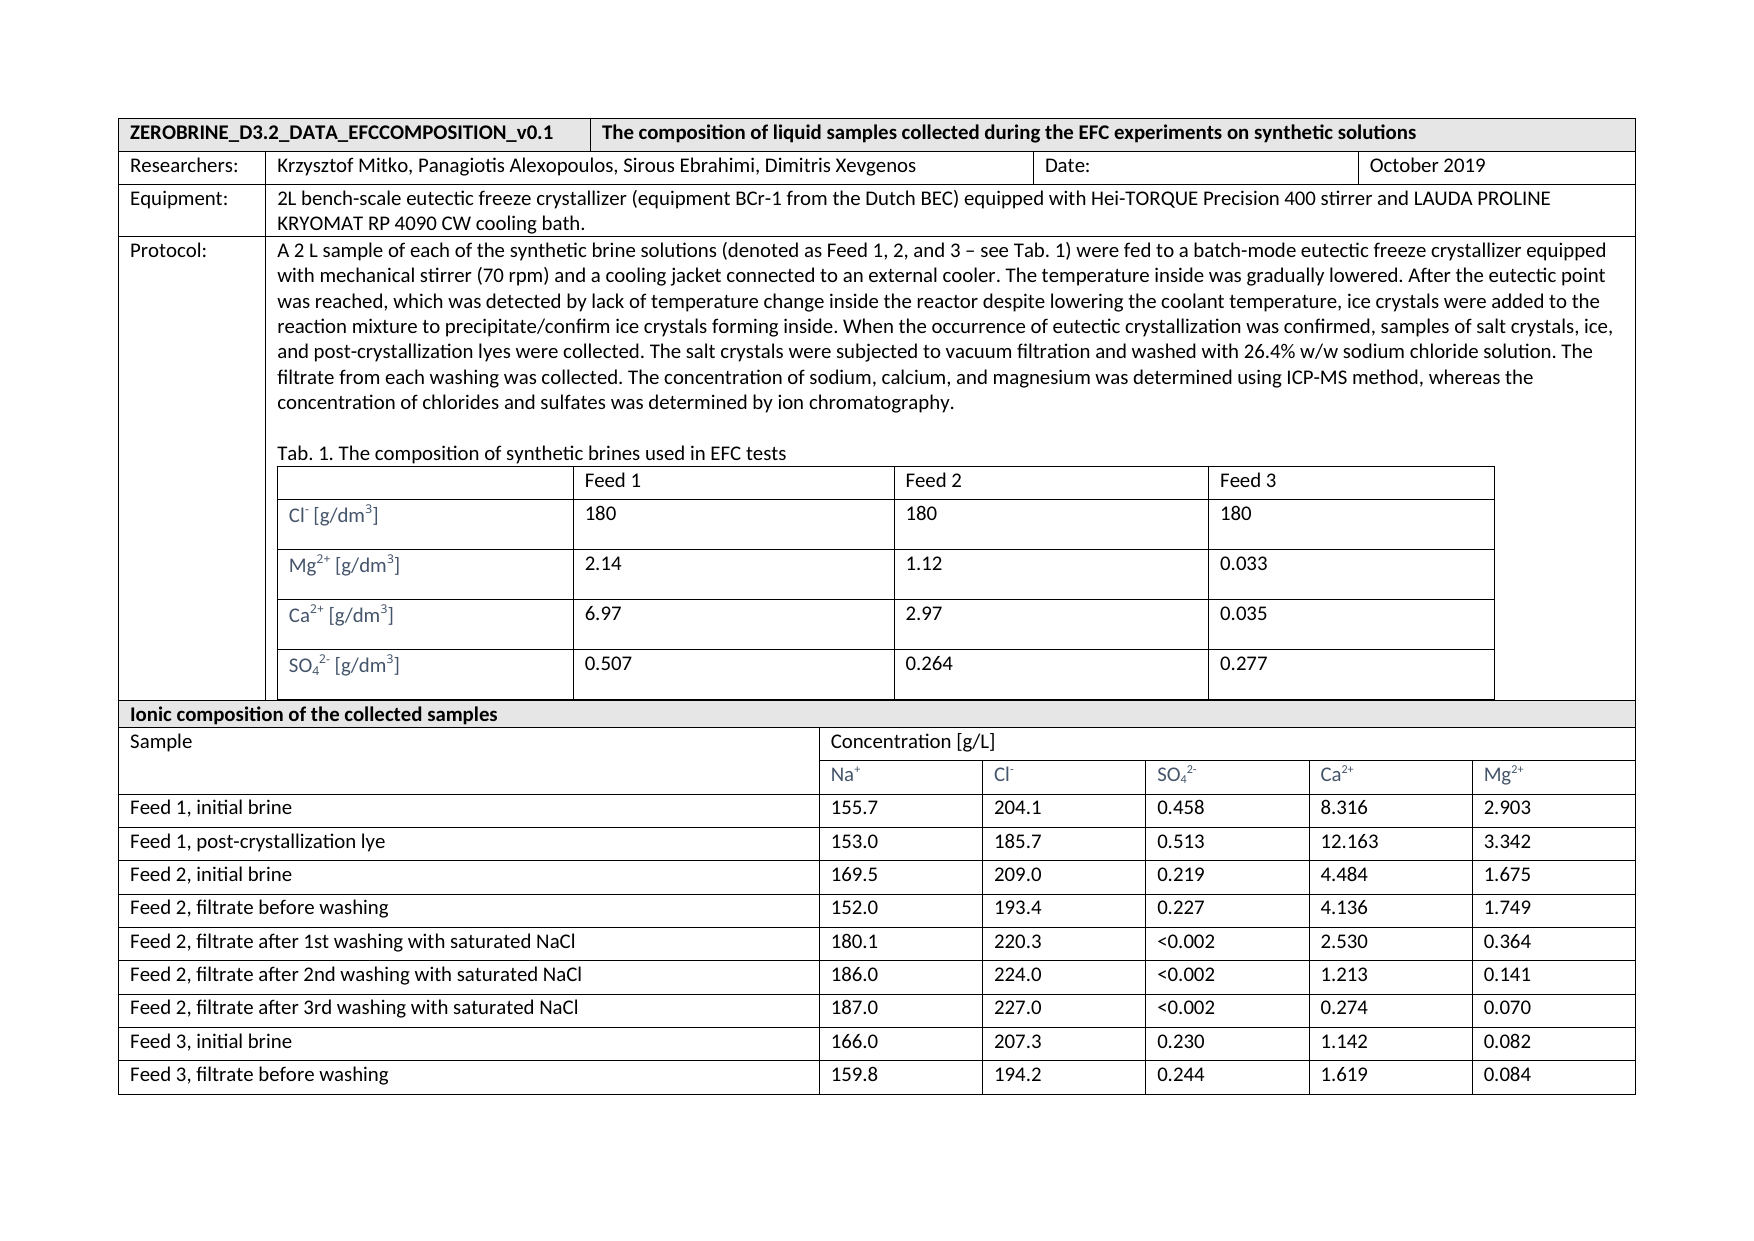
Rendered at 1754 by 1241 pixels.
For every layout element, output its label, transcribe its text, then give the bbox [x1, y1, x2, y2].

table_header The composition of liquid samples collected during the EFC experiments on synthetic solutions [591, 119, 1635, 151]
table_cell 152.0 [820, 895, 982, 927]
table_cell October 2019 [1359, 152, 1635, 184]
table_cell 187.0 [820, 995, 982, 1027]
table_cell Equipment: [119, 185, 265, 236]
table_cell 185.7 [983, 828, 1145, 860]
table_cell 207.3 [983, 1028, 1145, 1060]
table_cell 0.141 [1473, 961, 1635, 993]
table_cell 0.244 [1146, 1061, 1309, 1093]
table_cell Na+ [820, 761, 982, 793]
table_cell Researchers: [119, 152, 265, 184]
table_cell Feed 2, filtrate after 1st washing with saturated NaCl [119, 928, 819, 960]
table_cell 186.0 [820, 961, 982, 993]
table_cell Feed 3, initial brine [119, 1028, 819, 1060]
table_cell Mg2+ [1473, 761, 1635, 793]
table_cell Feed 2, initial brine [119, 861, 819, 893]
table_cell Date: [1034, 152, 1358, 184]
table_cell Sample [119, 728, 819, 793]
table_cell 0.219 [1146, 861, 1309, 893]
table_cell 0.070 [1473, 995, 1635, 1027]
table_cell <0.002 [1146, 961, 1309, 993]
table_cell 8.316 [1310, 795, 1472, 827]
table_cell Ionic composition of the collected samples [119, 701, 1635, 727]
table_cell 169.5 [820, 861, 982, 893]
table_cell 1.213 [1310, 961, 1472, 993]
table_cell 0.082 [1473, 1028, 1635, 1060]
table_cell 209.0 [983, 861, 1145, 893]
table_cell 159.8 [820, 1061, 982, 1093]
table_cell 166.0 [820, 1028, 982, 1060]
table_cell 153.0 [820, 828, 982, 860]
table_cell 0.458 [1146, 795, 1309, 827]
table_cell 0.274 [1310, 995, 1472, 1027]
table_cell Protocol: [119, 237, 265, 700]
table_header ZEROBRINE_D3.2_DATA_EFCCOMPOSITION_v0.1 [119, 119, 590, 151]
table_cell Feed 1, post-crystallization lye [119, 828, 819, 860]
table_cell Ca2+ [1310, 761, 1472, 793]
table_cell 220.3 [983, 928, 1145, 960]
table_cell Feed 2, filtrate after 2nd washing with saturated NaCl [119, 961, 819, 993]
table_cell Cl- [983, 761, 1145, 793]
table_cell 180.1 [820, 928, 982, 960]
table_cell 1.749 [1473, 895, 1635, 927]
table_cell Feed 2, filtrate after 3rd washing with saturated NaCl [119, 995, 819, 1027]
table_cell 0.513 [1146, 828, 1309, 860]
table_cell 0.230 [1146, 1028, 1309, 1060]
table_cell 2L bench-scale eutectic freeze crystallizer (equipment BCr-1 from the Dutch BEC) equipped with Hei-TORQUE Precision 400 stirrer and LAUDA PROLINE KRYOMAT RP 4090 CW cooling bath. [266, 185, 1635, 236]
table_cell 4.136 [1310, 895, 1472, 927]
table_cell 12.163 [1310, 828, 1472, 860]
table_cell 204.1 [983, 795, 1145, 827]
table_cell Concentration [g/L] [820, 728, 1635, 760]
table_cell Feed 3, filtrate before washing [119, 1061, 819, 1093]
table_cell 1.675 [1473, 861, 1635, 893]
table_cell 224.0 [983, 961, 1145, 993]
table_cell 0.364 [1473, 928, 1635, 960]
table_cell 227.0 [983, 995, 1145, 1027]
table_cell 3.342 [1473, 828, 1635, 860]
table_cell 0.227 [1146, 895, 1309, 927]
table_cell Feed 2, filtrate before washing [119, 895, 819, 927]
table_cell 1.619 [1310, 1061, 1472, 1093]
table_cell 4.484 [1310, 861, 1472, 893]
table_cell SO42- [1146, 761, 1309, 793]
table_cell 2.530 [1310, 928, 1472, 960]
table_cell 155.7 [820, 795, 982, 827]
table_cell 2.903 [1473, 795, 1635, 827]
table_cell 194.2 [983, 1061, 1145, 1093]
table_cell <0.002 [1146, 995, 1309, 1027]
table_cell 0.084 [1473, 1061, 1635, 1093]
table_cell Krzysztof Mitko, Panagiotis Alexopoulos, Sirous Ebrahimi, Dimitris Xevgenos [266, 152, 1033, 184]
table_cell 1.142 [1310, 1028, 1472, 1060]
table_cell Feed 1, initial brine [119, 795, 819, 827]
table_cell 193.4 [983, 895, 1145, 927]
table_cell <0.002 [1146, 928, 1309, 960]
table_cell A 2 L sample of each of the synthetic brine solutions (denoted as Feed 1, 2, and 3 – see Tab. 1) were fed to a batch-mode eutectic freeze crystallizer equipped with mechanical stirrer (70 rpm) and a cooling jacket connected to an external cooler. The temperature inside was gradually lowered. After the eutectic point was reached, which was detected by lack of temperature change inside the reactor despite lowering the coolant temperature, ice crystals were added to the reaction mixture to precipitate/confirm ice crystals forming inside. When the occurrence of eutectic crystallization was confirmed, samples of salt crystals, ice, and post-crystallization lyes were collected. The salt crystals were subjected to vacuum filtration and washed with 26.4% w/w sodium chloride solution. The filtrate from each washing was collected. The concentration of sodium, calcium, and magnesium was determined using ICP-MS method, whereas the concentration of chlorides and sulfates was determined by ion chromatography. Tab. 1. The composition of synthetic brines used in EFC tests [266, 237, 1635, 700]
